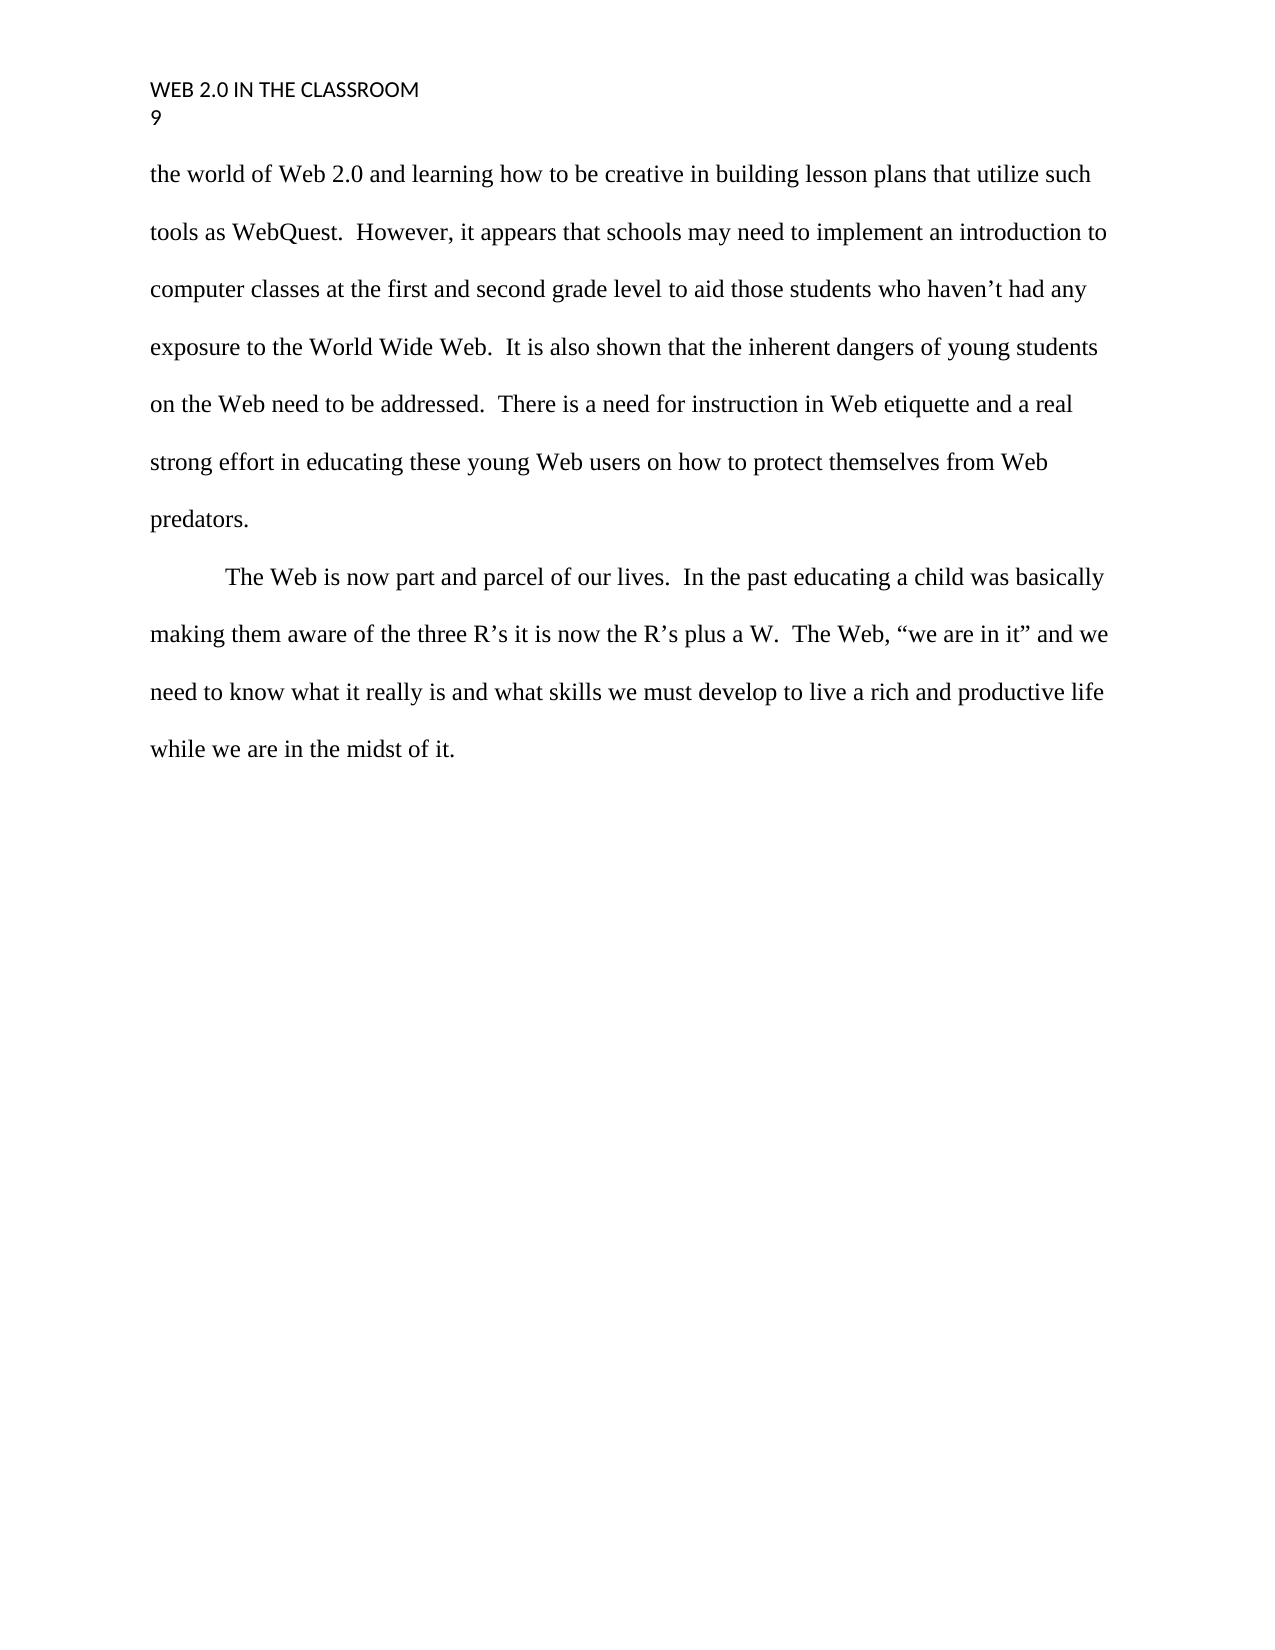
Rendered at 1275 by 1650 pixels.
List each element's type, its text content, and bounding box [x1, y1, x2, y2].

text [150, 159, 1125, 533]
text The Web is now part and parcel of our lives. In the past educating a child was basically making them aware of the three R’s it is now the R’s plus a W. The Web, “we are in it” and we need to know what it really is and what skills we must develop to live a rich and productive life while we are in the midst of it. [150, 562, 1125, 763]
